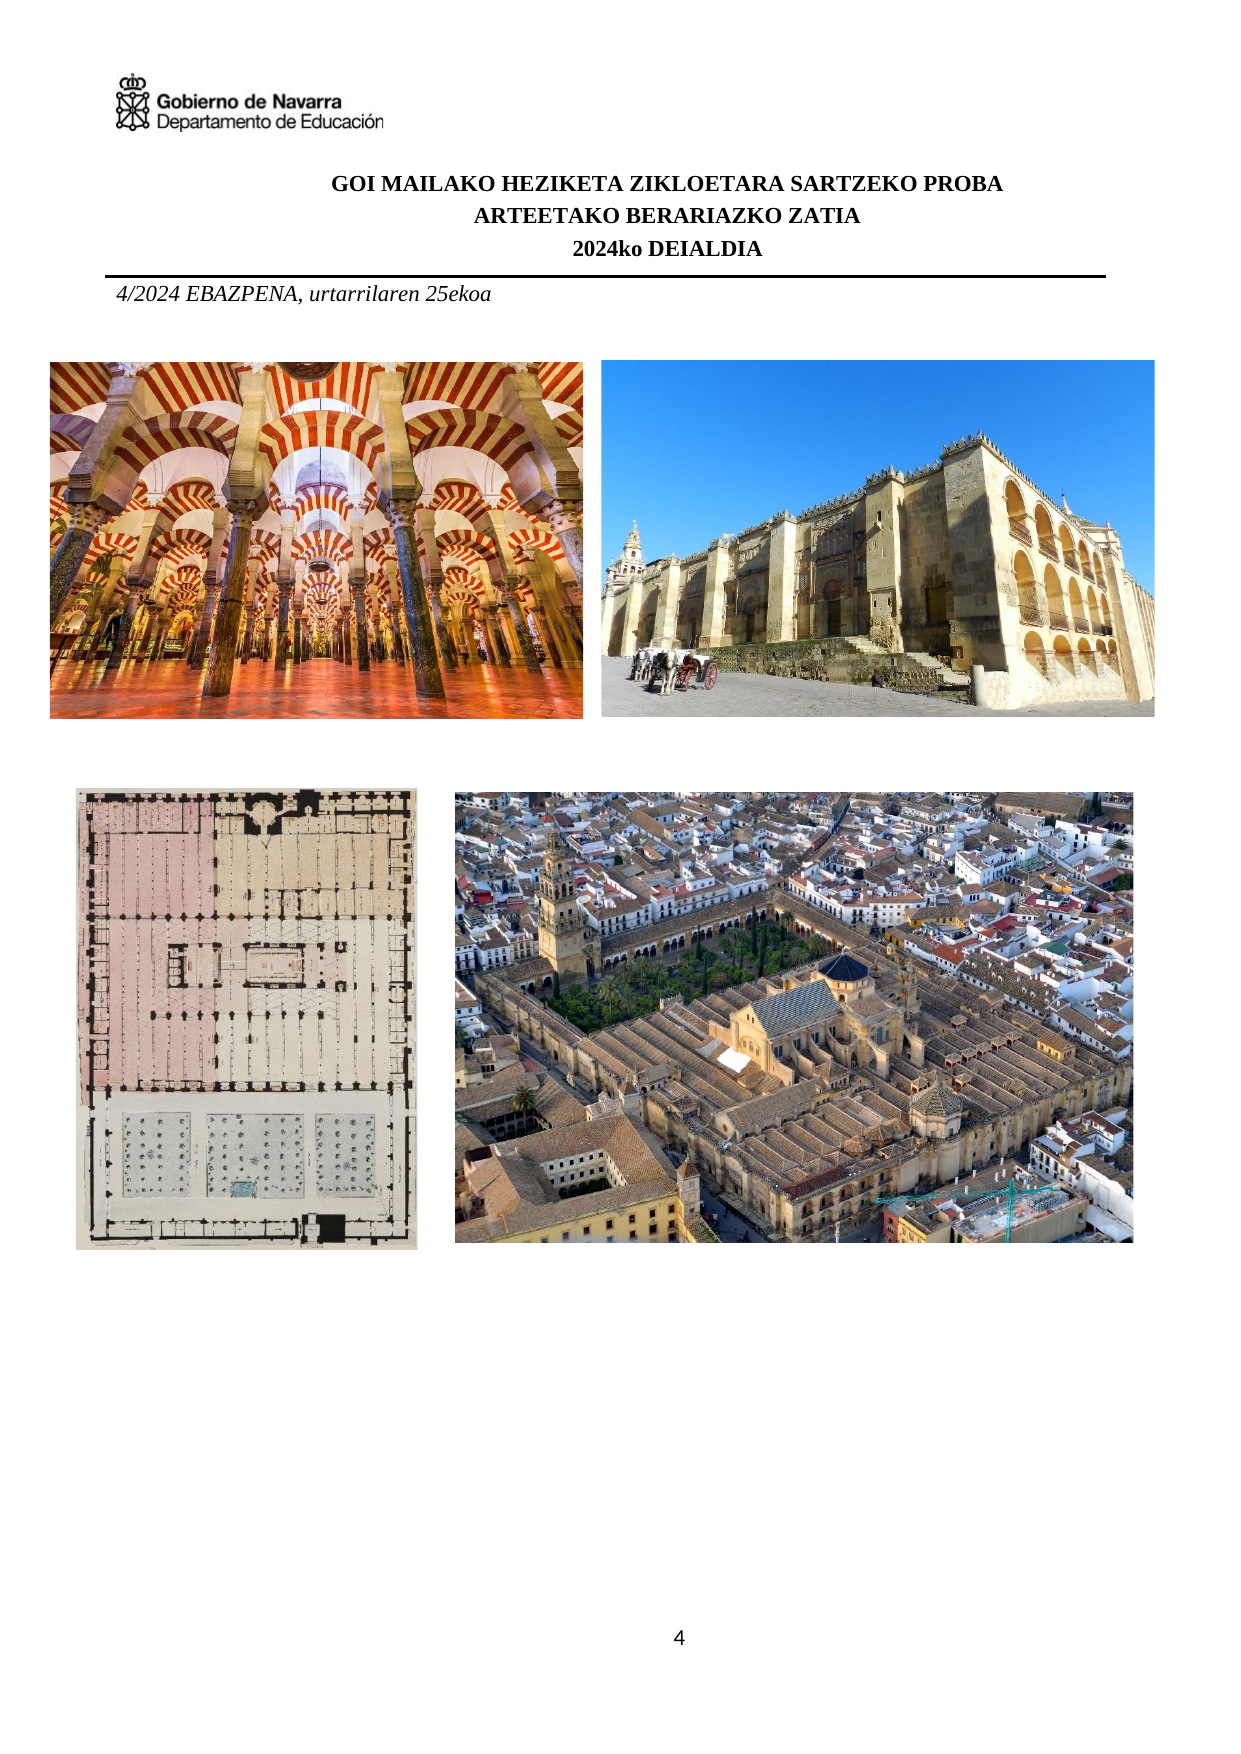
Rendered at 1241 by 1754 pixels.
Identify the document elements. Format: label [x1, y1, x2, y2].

picture [49, 362, 584, 719]
picture [116, 73, 384, 132]
picture [601, 360, 1155, 717]
picture [75, 788, 418, 1250]
picture [455, 792, 1134, 1243]
